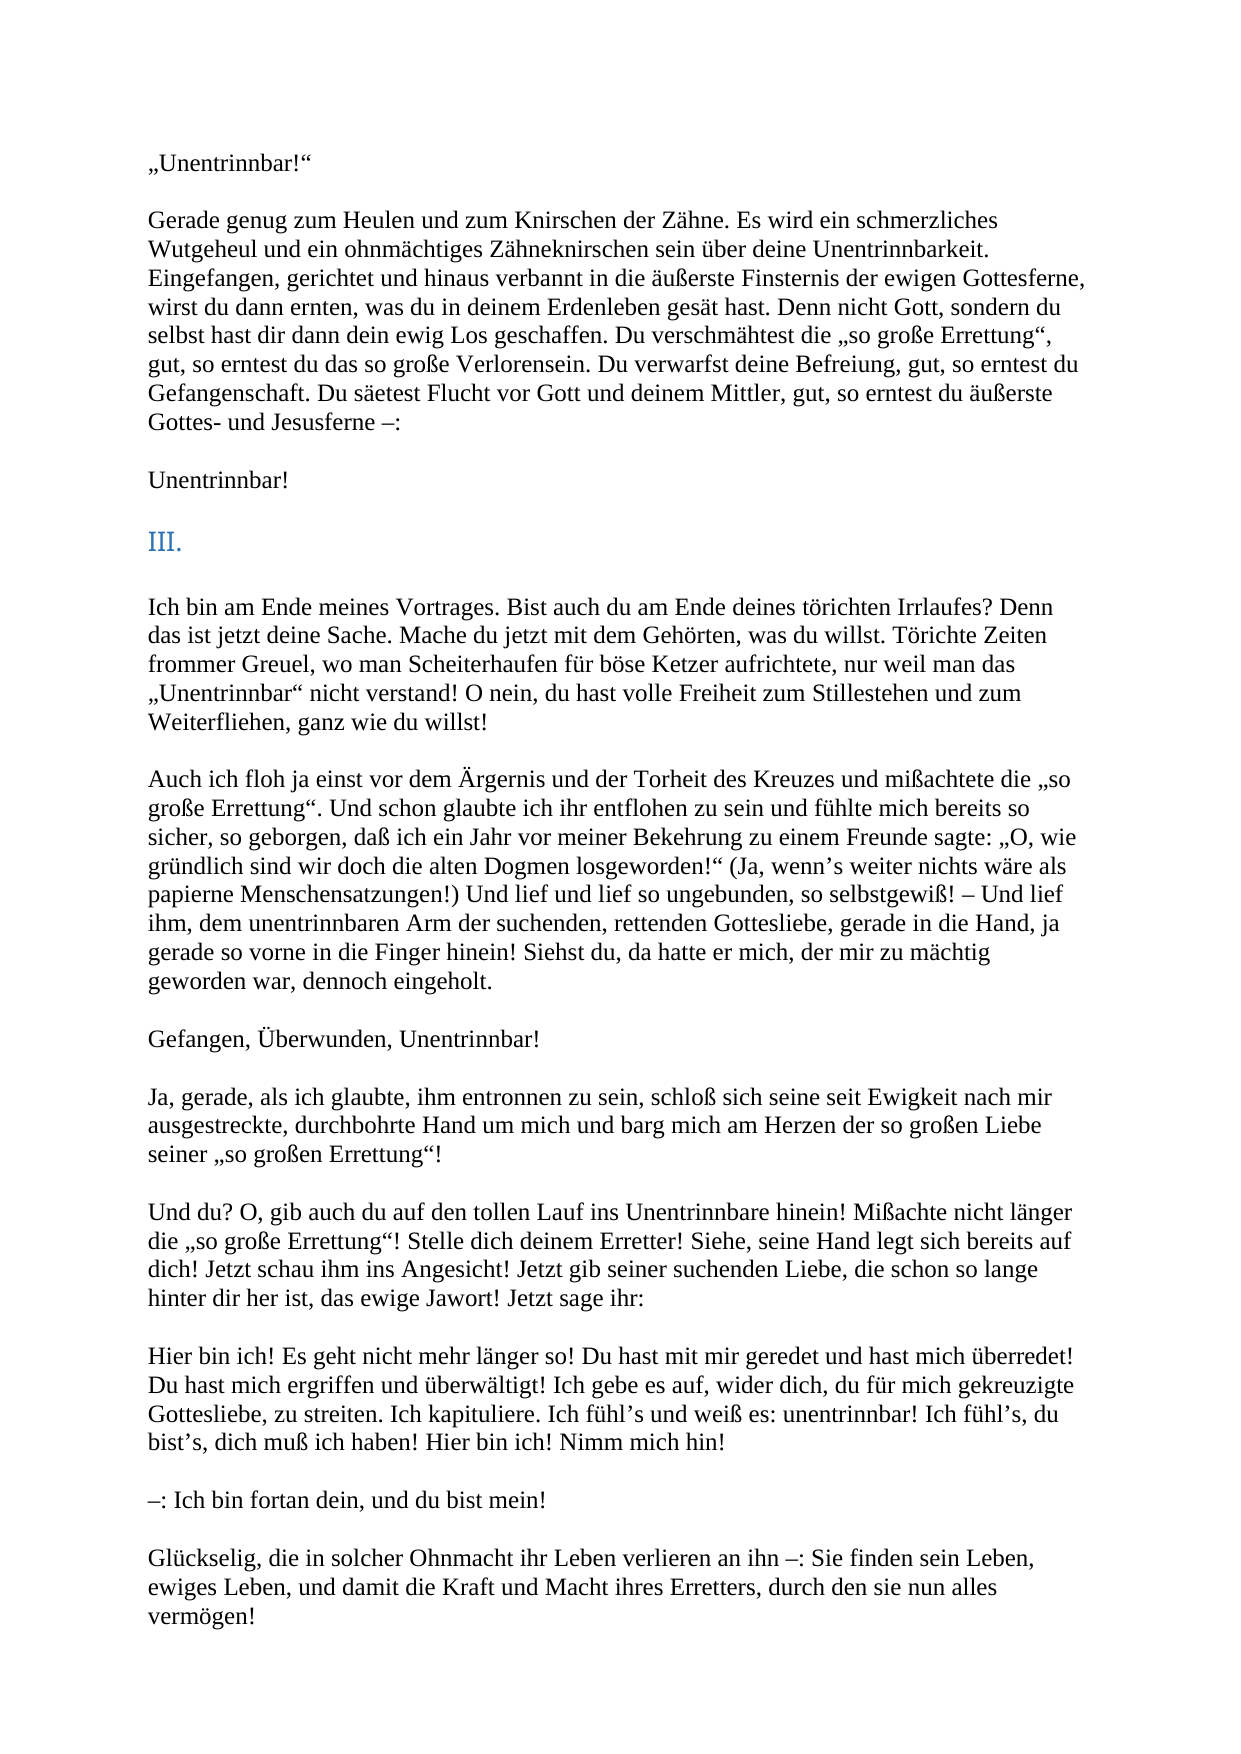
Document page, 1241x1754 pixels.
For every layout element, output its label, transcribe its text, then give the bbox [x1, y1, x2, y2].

text –: Ich bin fortan dein, und du bist mein! [148, 1485, 1093, 1514]
text Und du? O, gib auch du auf den tollen Lauf ins Unentrinnbare hinein! Mißachte nicht länger die „so große Errettung“! Stelle dich deinem Erretter! Siehe, seine Hand legt sich bereits auf dich! Jetzt schau ihm ins Angesicht! Jetzt gib seiner suchenden Liebe, die schon so lange hinter dir her ist, das ewige Jawort! Jetzt sage ihr: [148, 1197, 1093, 1312]
text Gefangen, Überwunden, Unentrinnbar! [148, 1024, 1093, 1052]
subtitle III. [148, 523, 1093, 559]
text „Unentrinnbar!“ [148, 148, 1093, 176]
text Auch ich floh ja einst vor dem Ärgernis und der Torheit des Kreuzes und mißachtete die „so große Errettung“. Und schon glaubte ich ihr entflohen zu sein und fühlte mich bereits so sicher, so geborgen, daß ich ein Jahr vor meiner Bekehrung zu einem Freunde sagte: „O, wie gründlich sind wir doch die alten Dogmen losgeworden!“ (Ja, wenn’s weiter nichts wäre als papierne Menschensatzungen!) Und lief und lief so ungebunden, so selbstgewiß! – Und lief ihm, dem unentrinnbaren Arm der suchenden, rettenden Gottesliebe, gerade in die Hand, ja gerade so vorne in die Finger hinein! Siehst du, da hatte er mich, der mir zu mächtig geworden war, dennoch eingeholt. [148, 764, 1093, 994]
text Ja, gerade, als ich glaubte, ihm entronnen zu sein, schloß sich seine seit Ewigkeit nach mir ausgestreckte, durchbohrte Hand um mich und barg mich am Herzen der so großen Liebe seiner „so großen Errettung“! [148, 1082, 1093, 1168]
text Gerade genug zum Heulen und zum Knirschen der Zähne. Es wird ein schmerzliches Wutgeheul und ein ohnmächtiges Zähneknirschen sein über deine Unentrinnbarkeit. Eingefangen, gerichtet und hinaus verbannt in die äußerste Finsternis der ewigen Gottesferne, wirst du dann ernten, was du in deinem Erdenleben gesät hast. Denn nicht Gott, sondern du selbst hast dir dann dein ewig Los geschaffen. Du verschmähtest die „so große Errettung“, gut, so erntest du das so große Verlorensein. Du verwarfst deine Befreiung, gut, so erntest du Gefangenschaft. Du säetest Flucht vor Gott und deinem Mittler, gut, so erntest du äußerste Gottes- und Jesusferne –: [148, 206, 1093, 436]
text Unentrinnbar! [148, 465, 1093, 493]
text Ich bin am Ende meines Vortrages. Bist auch du am Ende deines törichten Irrlaufes? Denn das ist jetzt deine Sache. Mache du jetzt mit dem Gehörten, was du willst. Törichte Zeiten frommer Greuel, wo man Scheiterhaufen für böse Ketzer aufrichtete, nur weil man das „Unentrinnbar“ nicht verstand! O nein, du hast volle Freiheit zum Stillestehen und zum Weiterfliehen, ganz wie du willst! [148, 592, 1093, 735]
text Hier bin ich! Es geht nicht mehr länger so! Du hast mit mir geredet und hast mich überredet! Du hast mich ergriffen und überwältigt! Ich gebe es auf, wider dich, du für mich gekreuzigte Gottesliebe, zu streiten. Ich kapituliere. Ich fühl’s und weiß es: unentrinnbar! Ich fühl’s, du bist’s, dich muß ich haben! Hier bin ich! Nimm mich hin! [148, 1341, 1093, 1456]
text Glückselig, die in solcher Ohnmacht ihr Leben verlieren an ihn –: Sie finden sein Leben, ewiges Leben, und damit die Kraft und Macht ihres Erretters, durch den sie nun alles vermögen! [148, 1543, 1093, 1629]
